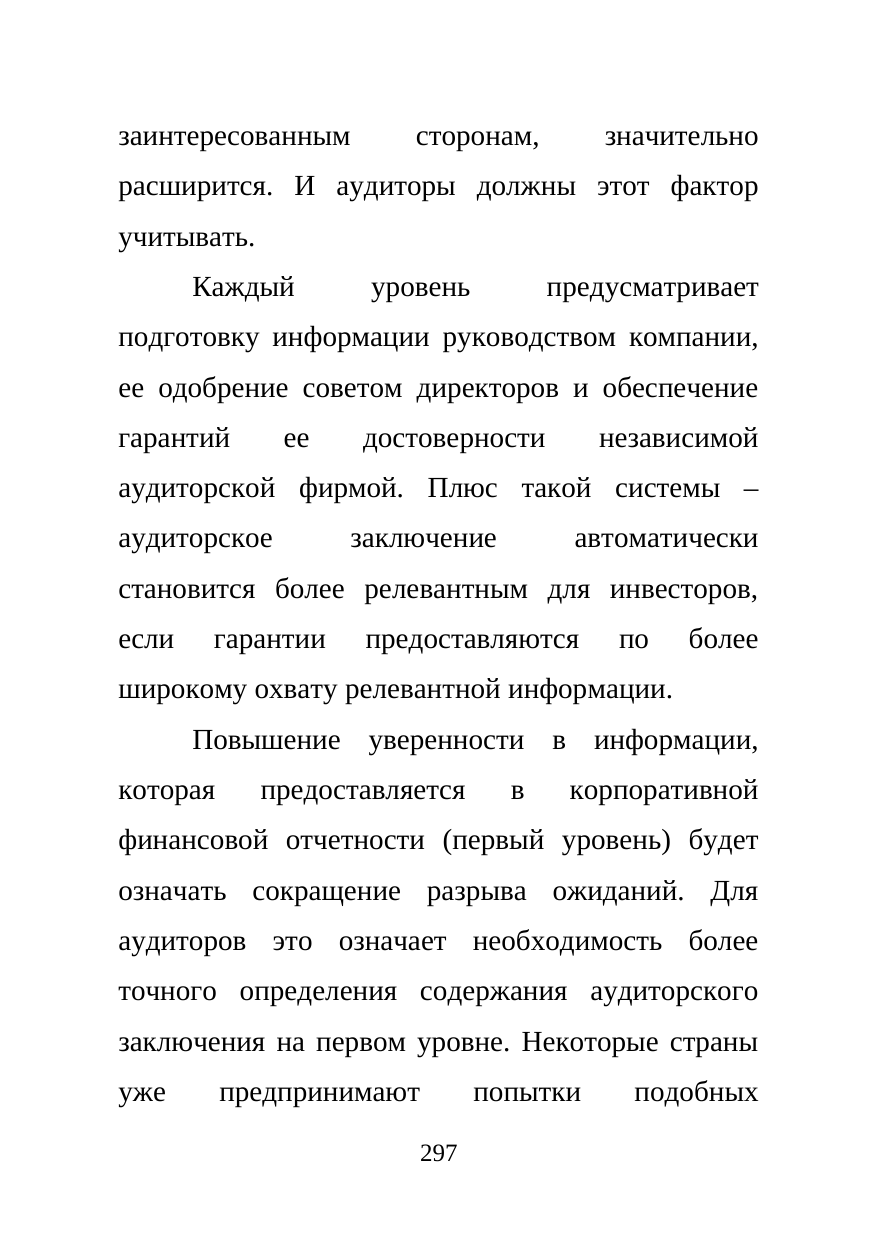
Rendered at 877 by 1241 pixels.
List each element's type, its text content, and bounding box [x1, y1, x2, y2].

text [118, 118, 759, 252]
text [118, 722, 759, 1108]
text Каждый уровень предусматривает подготовку информации руководством компании, ее одобрение советом директоров и обеспечение гарантий ее достоверности независимой аудиторской фирмой. Плюс такой системы – аудиторское заключение автоматически становится более релевантным для инвесторов, если гарантии предоставляются по более широкому охвату релевантной информации. [118, 269, 759, 705]
